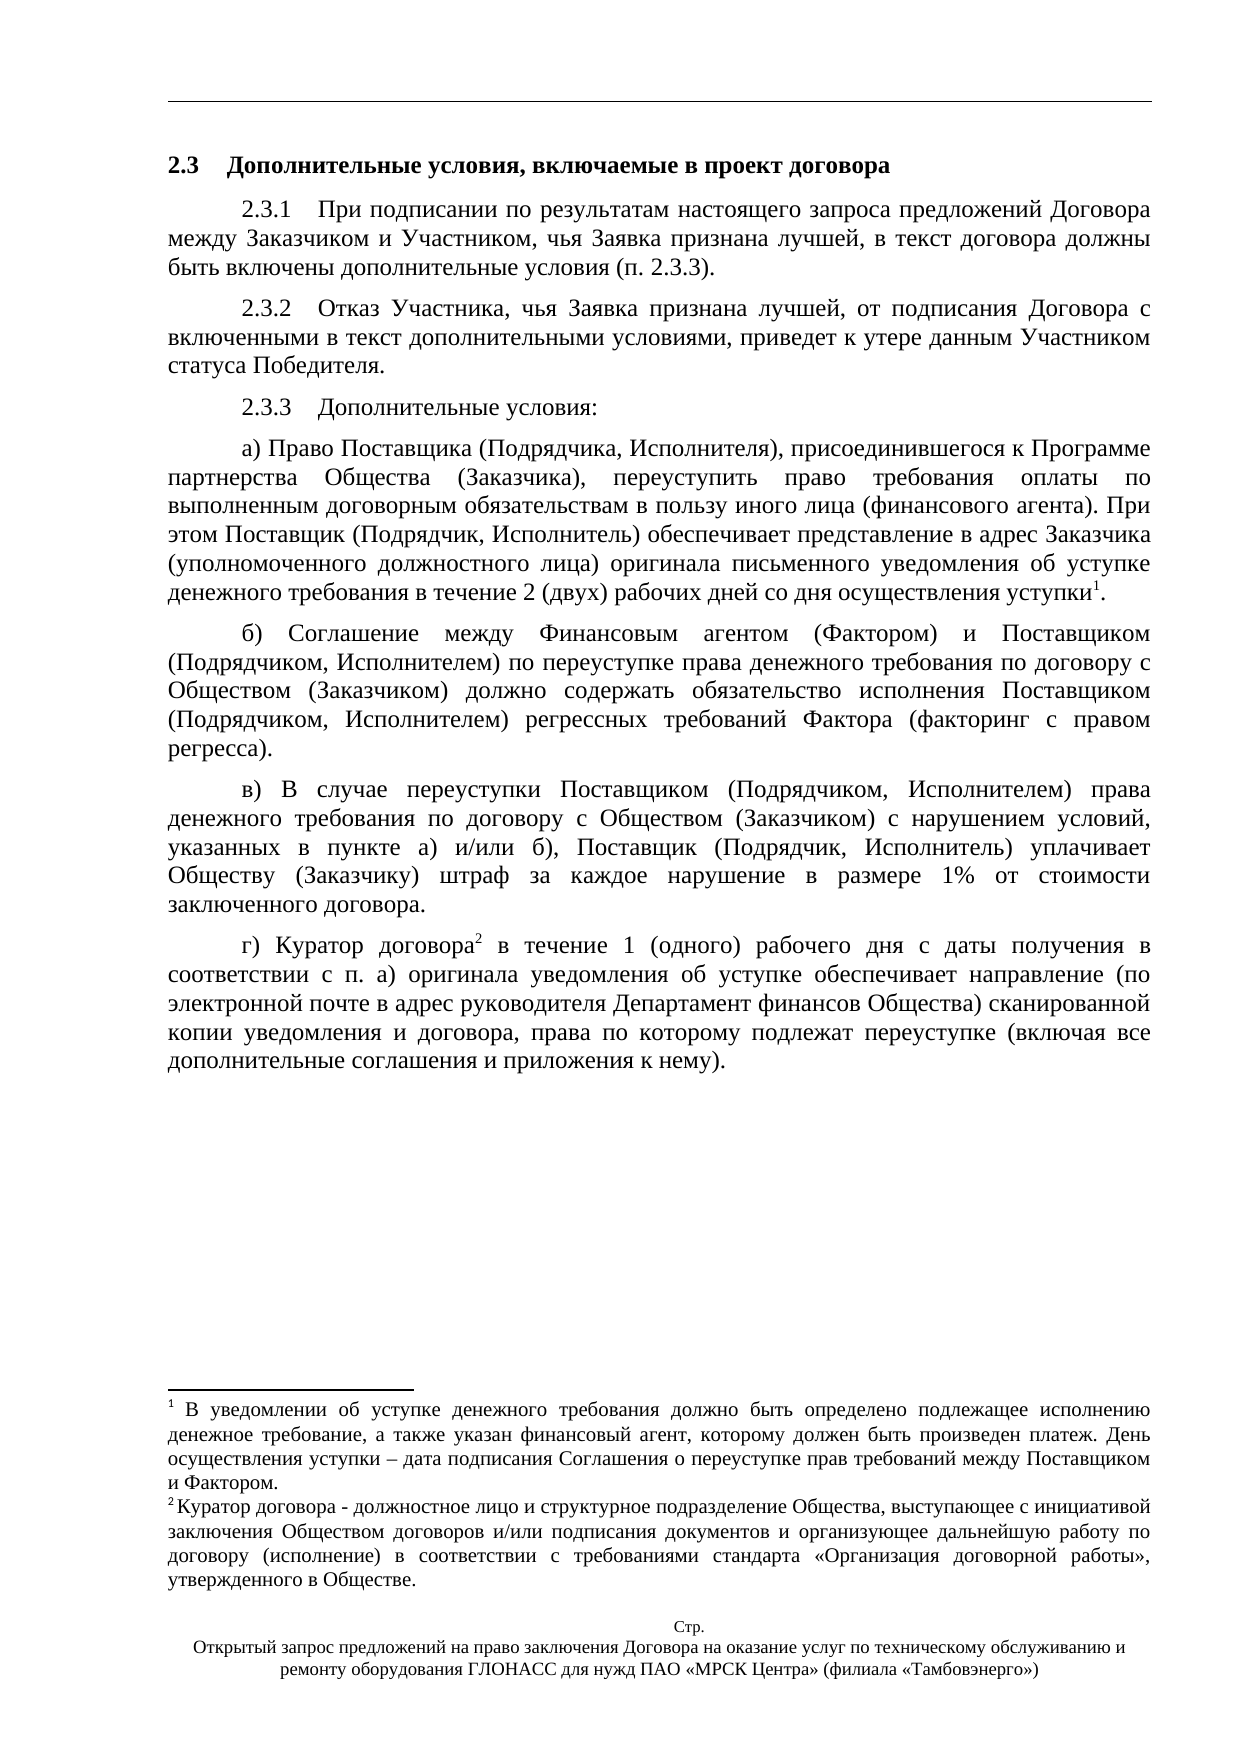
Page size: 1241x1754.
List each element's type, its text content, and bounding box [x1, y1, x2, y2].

subtitle Дополнительные условия: [168, 392, 1152, 420]
subtitle Отказ Участника, чья Заявка признана лучшей, от подписания Договора с включенными в текст дополнительными условиями, приведет к утере данным Участником статуса Победителя. [168, 293, 1152, 379]
subtitle Дополнительные условия, включаемые в проект договора [168, 150, 1152, 179]
subtitle г) Куратор договора в течение 1 (одного) рабочего дня с даты получения в соответствии с п. а) оригинала уведомления об уступке обеспечивает направление (по электронной почте в адрес руководителя Департамент финансов Общества) сканированной копии уведомления и договора, права по которому подлежат переуступке (включая все дополнительные соглашения и приложения к нему). [168, 930, 1152, 1074]
subtitle в) В случае переуступки Поставщиком (Подрядчиком, Исполнителем) права денежного требования по договору с Обществом (Заказчиком) с нарушением условий, указанных в пункте а) и/или б), Поставщик (Подрядчик, Исполнитель) уплачивает Обществу (Заказчику) штраф за каждое нарушение в размере 1% от стоимости заключенного договора. [168, 774, 1152, 918]
subtitle а) Право Поставщика (Подрядчика, Исполнителя), присоединившегося к Программе партнерства Общества (Заказчика), переуступить право требования оплаты по выполненным договорным обязательствам в пользу иного лица (финансового агента). При этом Поставщик (Подрядчик, Исполнитель) обеспечивает представление в адрес Заказчика (уполномоченного должностного лица) оригинала письменного уведомления об уступке денежного требования в течение 2 (двух) рабочих дней со дня осуществления уступки. [168, 433, 1152, 605]
subtitle б) Соглашение между Финансовым агентом (Фактором) и Поставщиком (Подрядчиком, Исполнителем) по переуступке права денежного требования по договору с Обществом (Заказчиком) должно содержать обязательство исполнения Поставщиком (Подрядчиком, Исполнителем) регрессных требований Фактора (факторинг с правом регресса). [168, 618, 1152, 762]
subtitle При подписании по результатам настоящего запроса предложений Договора между Заказчиком и Участником, чья Заявка признана лучшей, в текст договора должны быть включены дополнительные условия (п. 2.3.3). [168, 194, 1152, 280]
